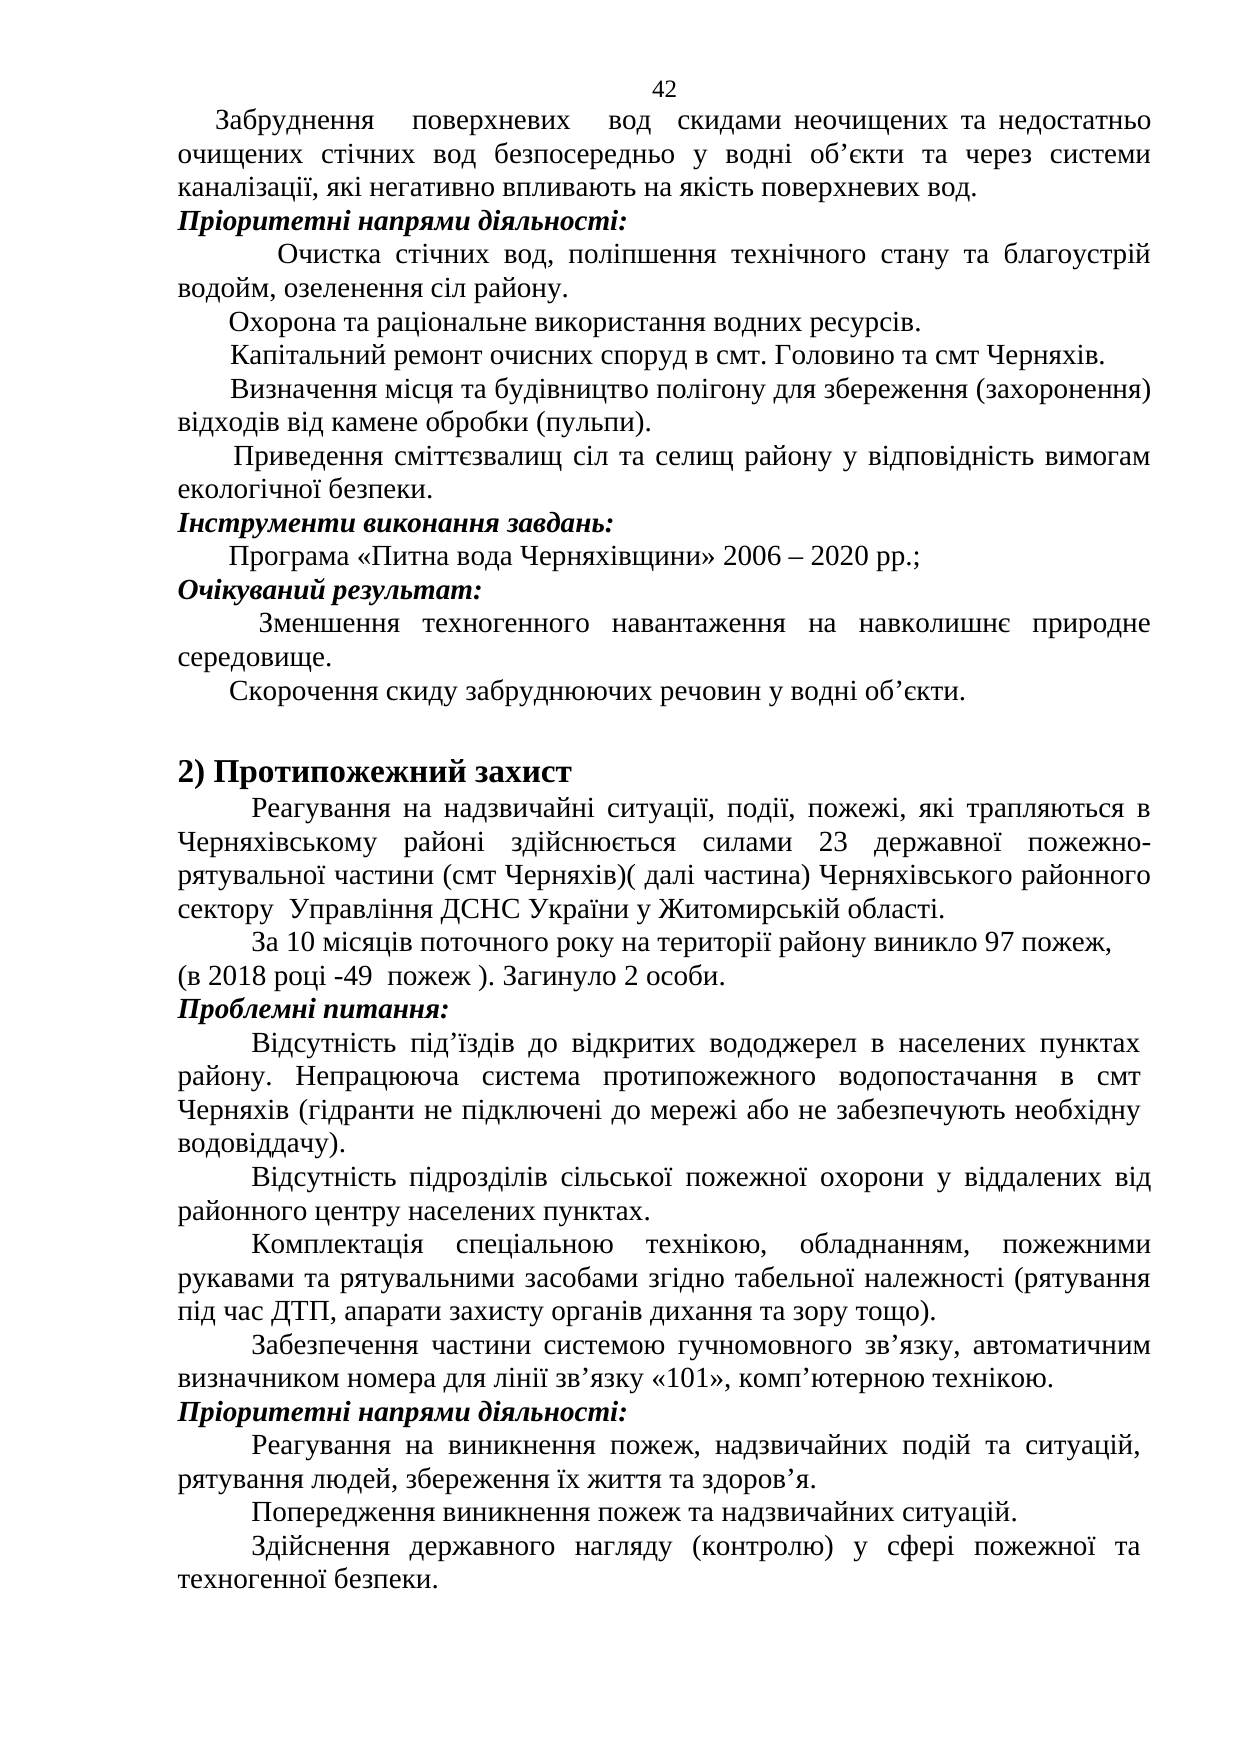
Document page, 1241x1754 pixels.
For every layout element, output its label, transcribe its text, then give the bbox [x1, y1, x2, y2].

text Капітальний ремонт очисних споруд в смт. Головино та смт Черняхів. [222, 337, 1152, 371]
text Відсутність під’їздів до відкритих вододжерел в населених пунктах району. Непрацююча система протипожежного водопостачання в смт Черняхів (гідранти не підключені до мережі або не забезпечують необхідну водовіддачу). [177, 1025, 1141, 1159]
text Попередження виникнення пожеж та надзвичайних ситуацій. [177, 1494, 1141, 1528]
text Охорона та раціональне використання водних ресурсів. [177, 304, 1152, 337]
text Визначення місця та будівництво полігону для збереження (захоронення) відходів від камене обробки (пульпи). [177, 371, 1152, 438]
text Забезпечення частини системою гучномовного зв’язку, автоматичним визначником номера для лінії зв’язку «101», комп’ютерною технікою. [177, 1327, 1152, 1394]
text Реагування на надзвичайні ситуації, події, пожежі, які трапляються в Черняхівському районі здійснюється силами 23 державної пожежно-рятувальної частини (смт Черняхів)( далі частина) Черняхівського районного сектору Управління ДСНС України у Житомирській області. [177, 790, 1152, 924]
text Проблемні питання: [177, 991, 1141, 1025]
text (в 2018 році -49 пожеж ). Загинуло 2 особи. [177, 958, 1141, 991]
text Пріоритетні напрями діяльності: [177, 203, 1152, 237]
text Відсутність підрозділів сільської пожежної охорони у віддалених від районного центру населених пунктах. [177, 1159, 1152, 1226]
text Комплектація спеціальною технікою, обладнанням, пожежними рукавами та рятувальними засобами згідно табельної належності (рятування під час ДТП, апарати захисту органів дихання та зору тощо). [177, 1226, 1152, 1327]
text Інструменти виконання завдань: [177, 505, 1152, 538]
text Програма «Питна вода Черняхівщини» 2006 – 2020 рр.; [177, 538, 1152, 572]
text Скорочення скиду забруднюючих речовин у водні об’єкти. [214, 673, 1152, 706]
text Реагування на виникнення пожеж, надзвичайних подій та ситуацій, рятування людей, збереження їх життя та здоров’я. [177, 1427, 1141, 1494]
text Зменшення техногенного навантаження на навколишнє природне середовище. [177, 606, 1152, 673]
text Забруднення поверхневих вод скидами неочищених та недостатньо очищених стічних вод безпосередньо у водні об’єкти та через системи каналізації, які негативно впливають на якість поверхневих вод. [177, 102, 1152, 203]
text Пріоритетні напрями діяльності: [177, 1394, 1152, 1427]
text 2) Протипожежний захист [177, 752, 1152, 790]
text Очистка стічних вод, поліпшення технічного стану та благоустрій водойм, озеленення сіл району. [177, 237, 1152, 304]
text Очікуваний результат: [177, 572, 1152, 606]
text Здійснення державного нагляду (контролю) у сфері пожежної та техногенної безпеки. [177, 1528, 1141, 1595]
text Приведення сміттєзвалищ сіл та селищ району у відповідність вимогам екологічної безпеки. [177, 438, 1152, 505]
text За 10 місяців поточного року на території району виникло 97 пожеж, [177, 924, 1141, 958]
